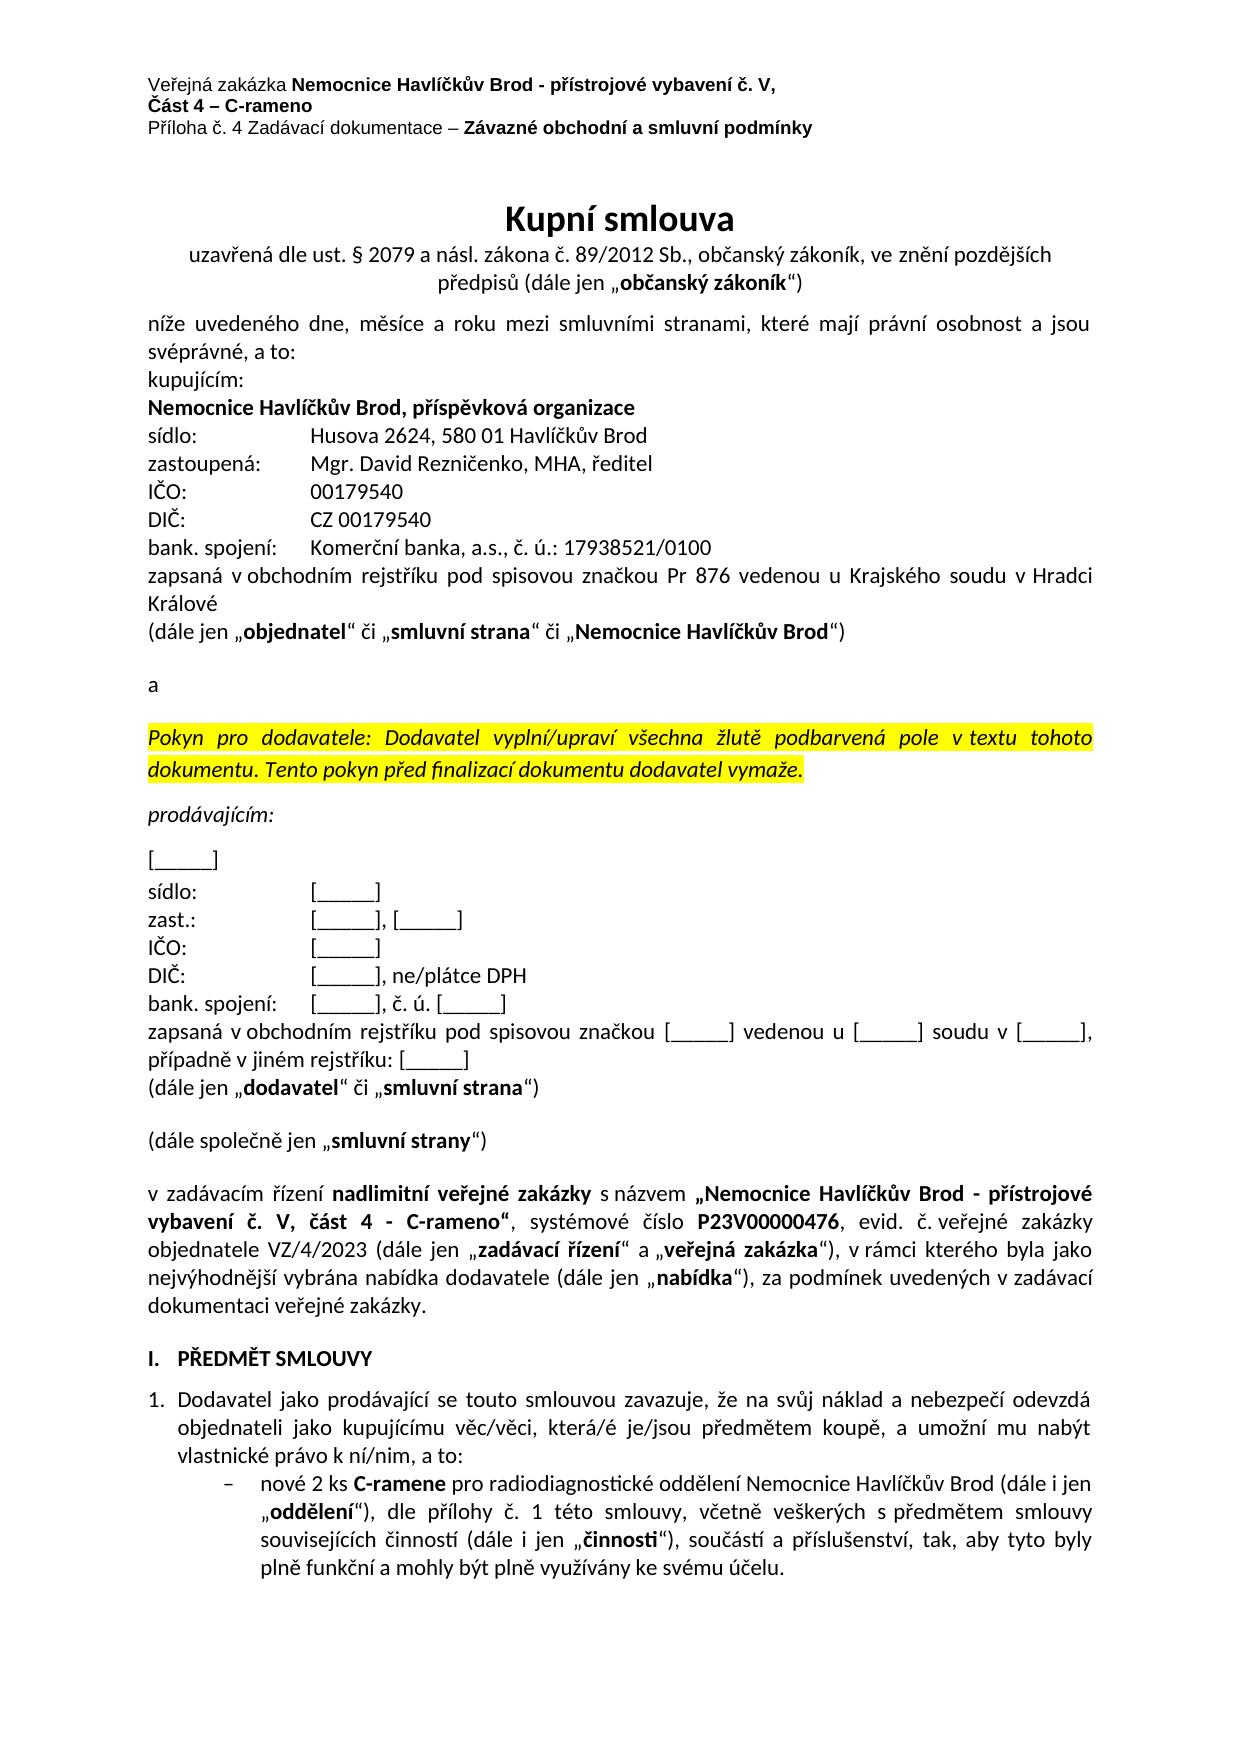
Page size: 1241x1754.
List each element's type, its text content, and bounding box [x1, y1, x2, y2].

text DIČ: [148, 961, 1093, 989]
text (dále jen „objednatel“ či „smluvní strana“ či „Nemocnice Havlíčkův Brod“) [148, 617, 1093, 645]
text IČO: 00179540 [148, 477, 1093, 505]
text bank. spojení: , č. ú. [148, 989, 1093, 1017]
list nové 2 ks C-ramene pro radiodiagnostické oddělení Nemocnice Havlíčkův Brod (dále i jen „oddělení“), dle přílohy č. 1 této smlouvy, včetně veškerých s předmětem smlouvy souvisejících činností (dále i jen „činnosti“), součástí a příslušenství, tak, aby tyto byly plně funkční a mohly být plně využívány ke svému účelu. [223, 1469, 1093, 1581]
text (dále společně jen „smluvní strany“) [148, 1126, 1093, 1154]
text níže uvedeného dne, měsíce a roku mezi smluvními stranami, které mají právní osobnost a jsou svéprávné, a to: [148, 309, 1093, 365]
text a [148, 670, 1093, 698]
list PŘEDMĚT SMLOUVY [148, 1344, 1093, 1372]
text sídlo: Husova 2624, 580 01 Havlíčkův Brod [148, 421, 1093, 449]
text uzavřená dle ust. § 2079 a násl. zákona č. 89/2012 Sb., občanský zákoník, ve znění pozdějších předpisů (dále jen „občanský zákoník“) [148, 240, 1093, 296]
text kupujícím: [148, 365, 1093, 393]
text sídlo: [148, 877, 1093, 905]
text v zadávacím řízení nadlimitní veřejné zakázky s názvem „Nemocnice Havlíčkův Brod - přístrojové vybavení č. V, část 4 - C-rameno“, systémové číslo P23V00000476, evid. č. veřejné zakázky objednatele VZ/4/2023 (dále jen „zadávací řízení“ a „veřejná zakázka“), v rámci kterého byla jako nejvýhodnější vybrána nabídka dodavatele (dále jen „nabídka“), za podmínek uvedených v zadávací dokumentaci veřejné zakázky. [148, 1179, 1093, 1319]
text zast.: , [148, 905, 1093, 933]
text zapsaná v obchodním rejstříku pod spisovou značkou Pr 876 vedenou u Krajského soudu v Hradci Králové [148, 561, 1093, 617]
list Dodavatel jako prodávající se touto smlouvou zavazuje, že na svůj náklad a nebezpečí odevzdá objednateli jako kupujícímu věc/věci, která/é je/jsou předmětem koupě, a umožní mu nabýt vlastnické právo k ní/nim, a to: [148, 1385, 1093, 1469]
text zastoupená: Mgr. David Rezničenko, MHA, ředitel [148, 449, 1093, 477]
text Pokyn pro dodavatele: Dodavatel vyplní/upraví všechna žlutě podbarvená pole v textu tohoto dokumentu. Tento pokyn před finalizací dokumentu dodavatel vymaže. [148, 751, 1093, 783]
text prodávajícím: [148, 800, 1093, 828]
text Kupní smlouva [148, 194, 1093, 240]
text DIČ: CZ 00179540 [148, 505, 1093, 533]
text Nemocnice Havlíčkův Brod, příspěvková organizace [148, 393, 1093, 421]
text (dále jen „dodavatel“ či „smluvní strana“) [148, 1073, 1093, 1101]
text zapsaná v obchodním rejstříku pod spisovou značkou vedenou u soudu v , případně v jiném rejstříku: [148, 1017, 1093, 1073]
text IČO: [148, 933, 1093, 961]
text bank. spojení: Komerční banka, a.s., č. ú.: 17938521/0100 [148, 533, 1093, 561]
